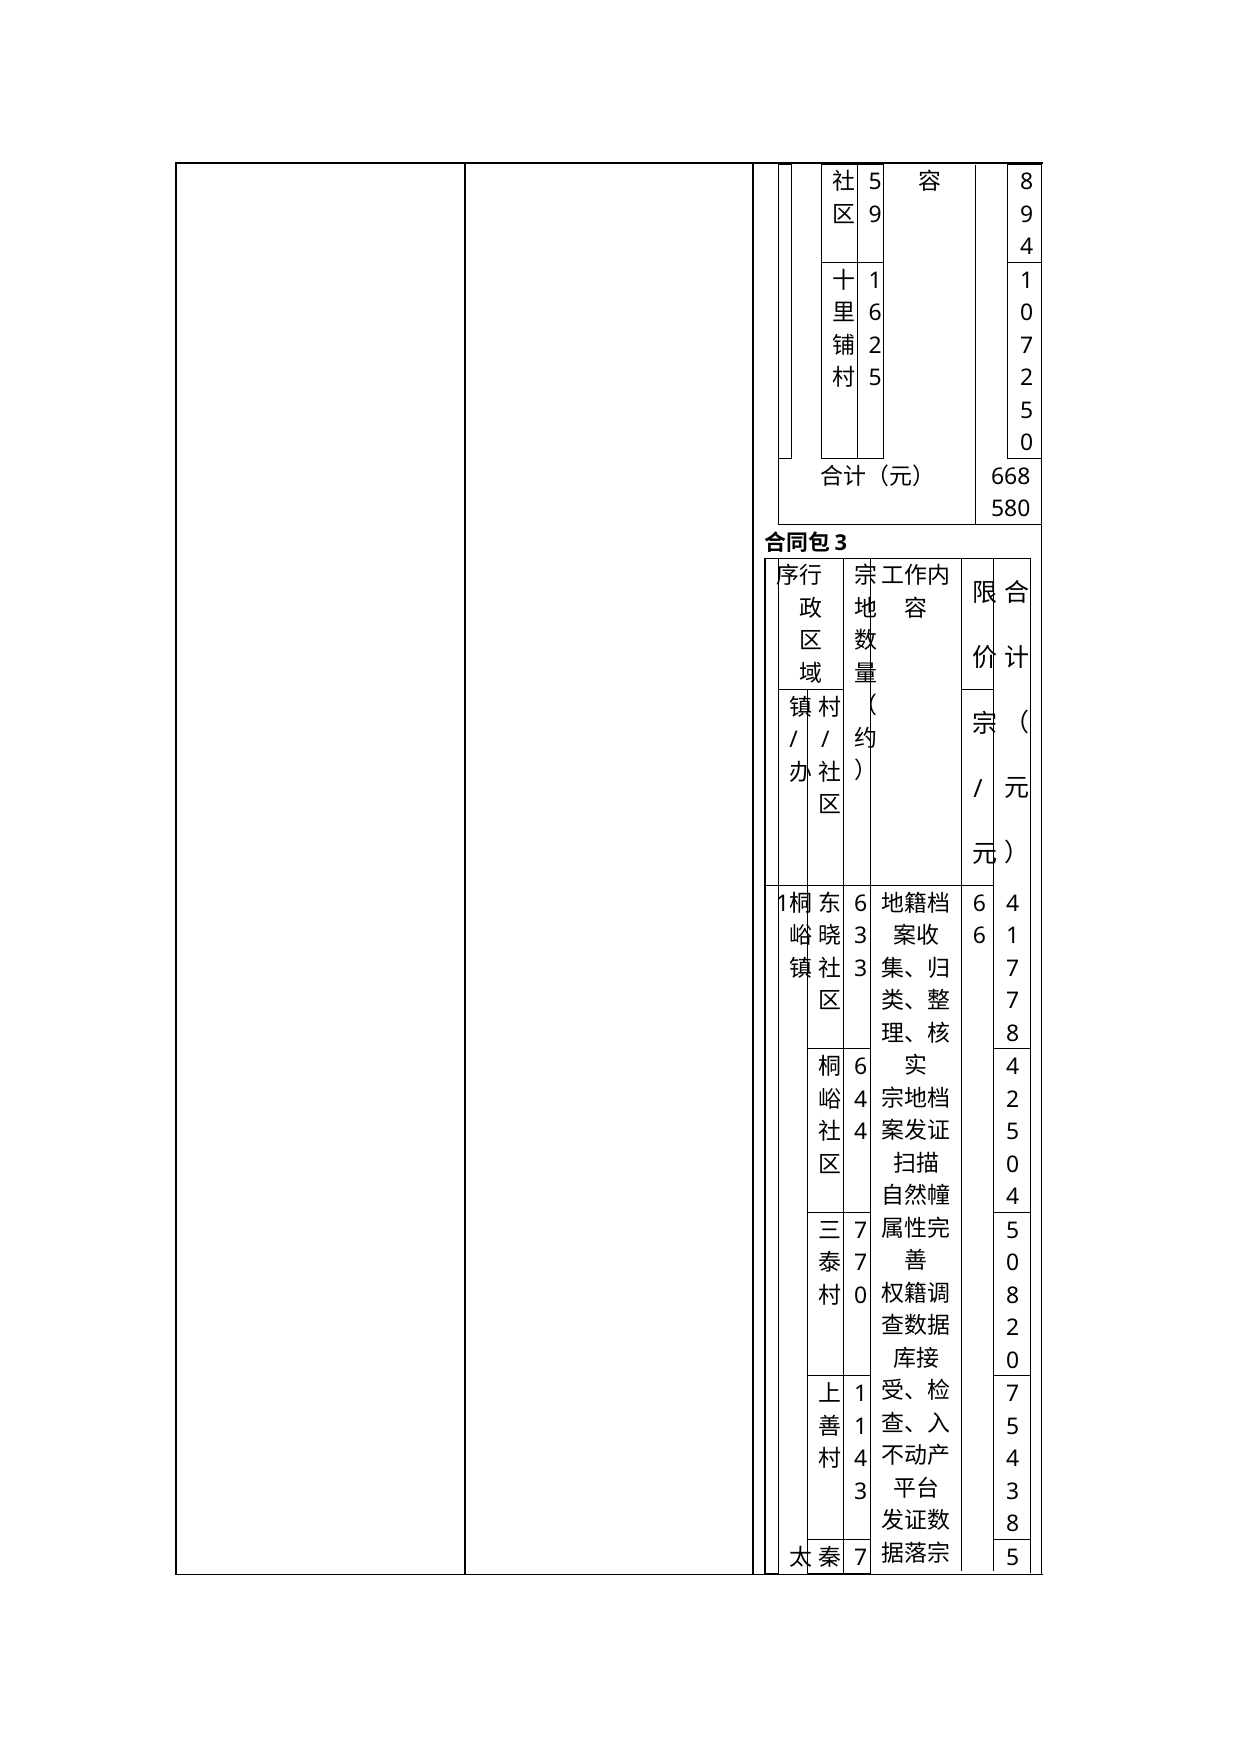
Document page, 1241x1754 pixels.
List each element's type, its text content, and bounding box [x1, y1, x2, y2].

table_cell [754, 164, 1041, 1573]
table_cell 1 [177, 164, 464, 1573]
table_cell [466, 164, 752, 1573]
